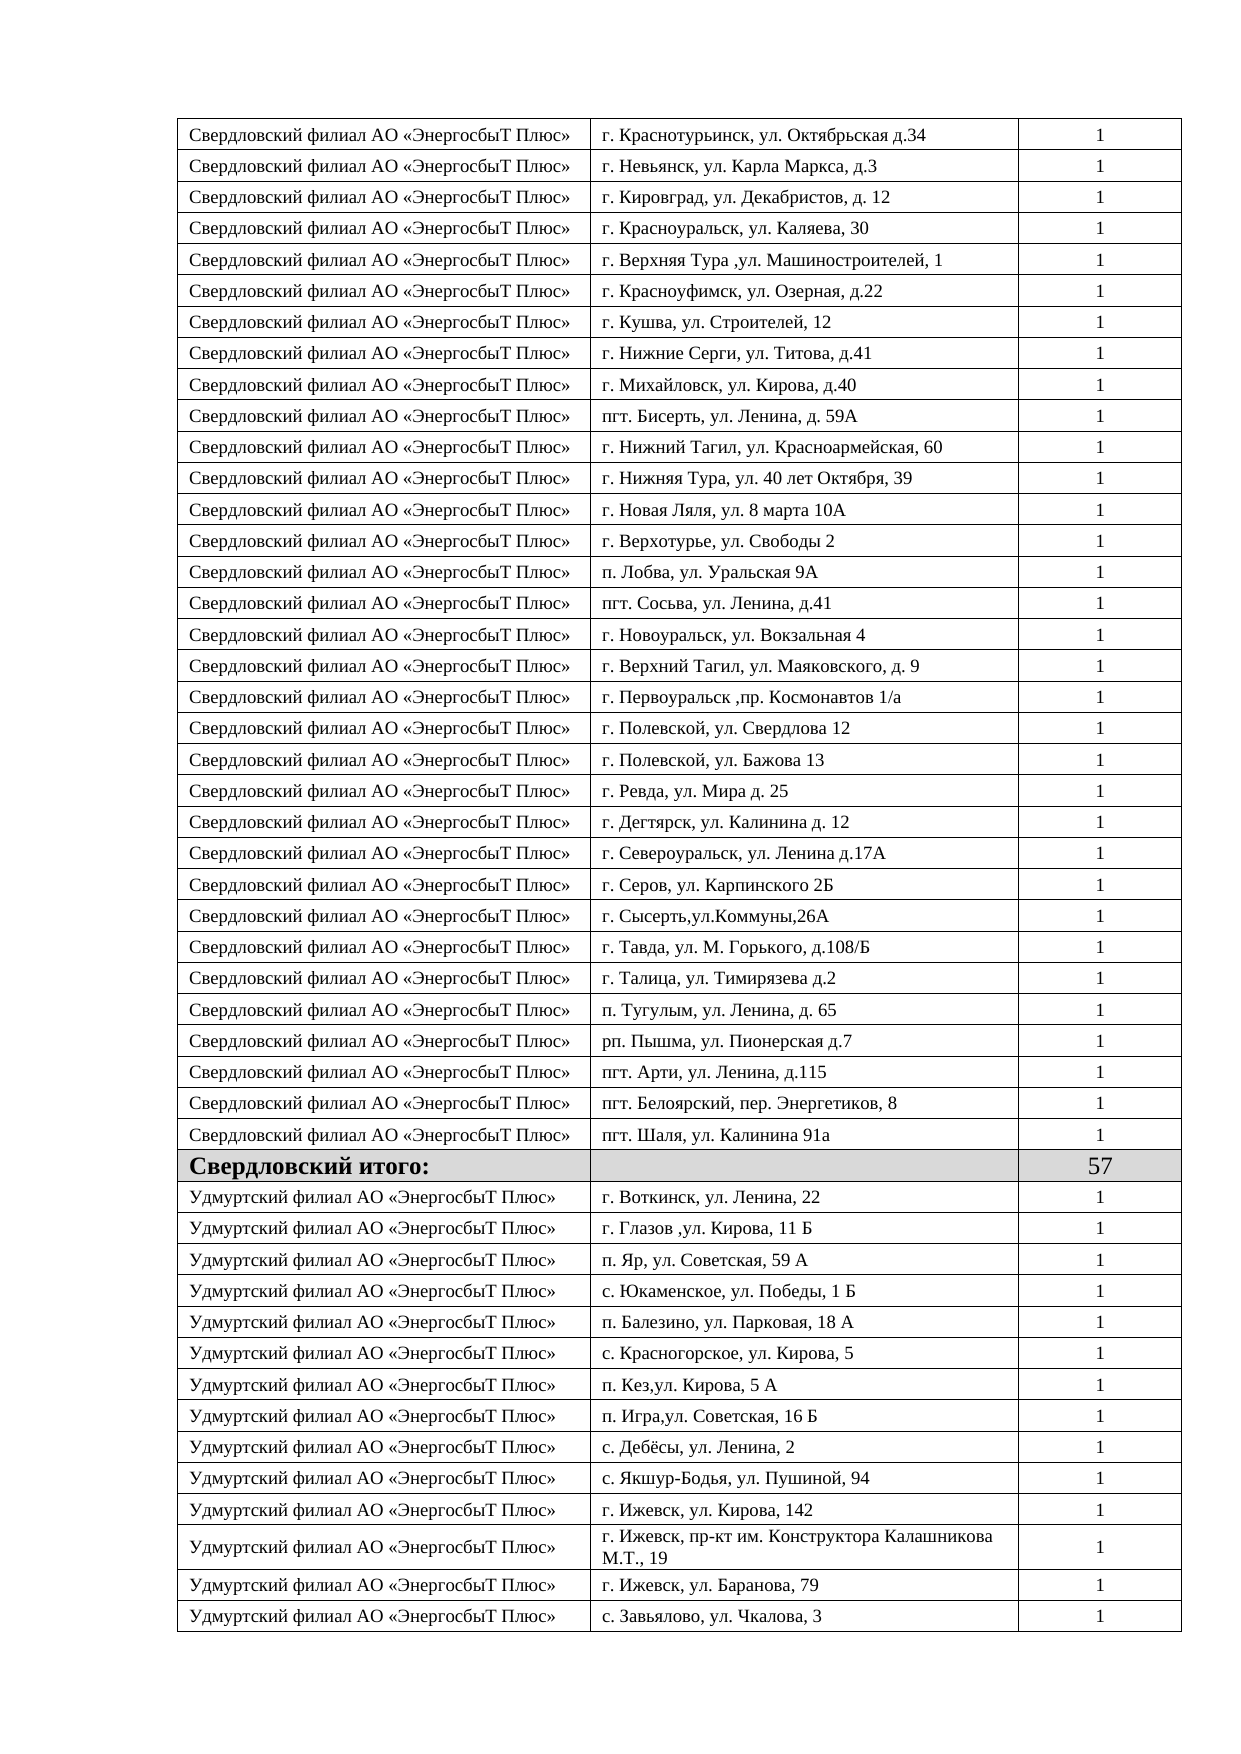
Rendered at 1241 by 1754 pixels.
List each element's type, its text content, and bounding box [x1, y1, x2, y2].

table_cell Свердловский филиал АО «ЭнергосбыТ Плюс» [178, 744, 590, 774]
table_cell 1 [1019, 432, 1181, 462]
table_cell 1 [1019, 1369, 1181, 1399]
table_cell г. Глазов ,ул. Кирова, 11 Б [591, 1213, 1018, 1243]
table_cell 1 [1019, 963, 1181, 993]
table_cell Свердловский филиал АО «ЭнергосбыТ Плюс» [178, 494, 590, 524]
table_cell Свердловский филиал АО «ЭнергосбыТ Плюс» [178, 932, 590, 962]
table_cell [178, 150, 590, 181]
table_cell Свердловский филиал АО «ЭнергосбыТ Плюс» [178, 994, 590, 1024]
table_cell Свердловский филиал АО «ЭнергосбыТ Плюс» [178, 182, 590, 212]
table_cell 1 [1019, 1275, 1181, 1306]
table_cell 1 [1019, 588, 1181, 618]
table_cell 1 [1019, 494, 1181, 524]
table_cell 1 [1019, 1338, 1181, 1368]
table_cell 1 [1019, 1025, 1181, 1056]
table_cell 1 [1019, 1213, 1181, 1243]
table_cell г. Верхотурье, ул. Свободы 2 [591, 525, 1018, 556]
table_cell г. Кушва, ул. Строителей, 12 [591, 307, 1018, 337]
table_cell 57 [1019, 1150, 1181, 1181]
table_cell 1 [1019, 1088, 1181, 1118]
table_cell 1 [1019, 838, 1181, 868]
table_cell Свердловский филиал АО «ЭнергосбыТ Плюс» [178, 838, 590, 868]
table_cell п. Яр, ул. Советская, 59 А [591, 1244, 1018, 1274]
table_cell 1 [1019, 900, 1181, 931]
table_cell Удмуртский филиал АО «ЭнергосбыТ Плюс» [178, 1432, 590, 1462]
table_cell Свердловский филиал АО «ЭнергосбыТ Плюс» [178, 1088, 590, 1118]
table_cell 1 [1019, 119, 1181, 149]
table_cell г. Краснотурьинск, ул. Октябрьская д.34 [591, 119, 1018, 149]
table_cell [178, 1601, 590, 1631]
table_cell г. Новоуральск, ул. Вокзальная 4 [591, 619, 1018, 649]
table_cell г. Полевской, ул. Бажова 13 [591, 744, 1018, 774]
table_cell п. Игра,ул. Советская, 16 Б [591, 1400, 1018, 1431]
table_cell г. Нижняя Тура, ул. 40 лет Октября, 39 [591, 463, 1018, 493]
table_cell Удмуртский филиал АО «ЭнергосбыТ Плюс» [178, 1525, 590, 1568]
table_cell 1 [1019, 619, 1181, 649]
table_cell Свердловский филиал АО «ЭнергосбыТ Плюс» [178, 588, 590, 618]
table_cell с. Дебёсы, ул. Ленина, 2 [591, 1432, 1018, 1462]
table_cell г. Североуральск, ул. Ленина д.17А [591, 838, 1018, 868]
table_cell 1 [1019, 1119, 1181, 1149]
table_cell [591, 1150, 1018, 1181]
table_cell Удмуртский филиал АО «ЭнергосбыТ Плюс» [178, 1463, 590, 1493]
table_cell Свердловский филиал АО «ЭнергосбыТ Плюс» [178, 307, 590, 337]
table_cell 1 [1019, 1494, 1181, 1524]
table_cell 1 [1019, 682, 1181, 712]
table_cell Удмуртский филиал АО «ЭнергосбыТ Плюс» [178, 1338, 590, 1368]
table_cell Удмуртский филиал АО «ЭнергосбыТ Плюс» [178, 1182, 590, 1212]
table_cell г. Нижние Серги, ул. Титова, д.41 [591, 338, 1018, 368]
table_cell 1 [1019, 525, 1181, 556]
table_cell 1 [1019, 650, 1181, 681]
table_cell п. Балезино, ул. Парковая, 18 А [591, 1307, 1018, 1337]
table_cell г. Невьянск, ул. Карла Маркса, д.3 [591, 150, 1018, 181]
table_cell Свердловский филиал АО «ЭнергосбыТ Плюс» [178, 713, 590, 743]
table_cell п. Лобва, ул. Уральская 9А [591, 557, 1018, 587]
table_cell с. Юкаменское, ул. Победы, 1 Б [591, 1275, 1018, 1306]
table_cell 1 [1019, 369, 1181, 399]
table_cell г. Серов, ул. Карпинского 2Б [591, 869, 1018, 899]
table_cell г. Дегтярск, ул. Калинина д. 12 [591, 807, 1018, 837]
table_cell 1 [1019, 338, 1181, 368]
table_cell 1 [1019, 244, 1181, 274]
table_cell г. Кировград, ул. Декабристов, д. 12 [591, 182, 1018, 212]
table_cell 1 [1019, 869, 1181, 899]
table_cell г. Первоуральск ,пр. Космонавтов 1/а [591, 682, 1018, 712]
table_cell Свердловский филиал АО «ЭнергосбыТ Плюс» [178, 963, 590, 993]
table_cell 1 [1019, 807, 1181, 837]
table_cell 1 [1019, 1400, 1181, 1431]
table_cell Свердловский итого: [178, 1150, 590, 1181]
table_cell 1 [1019, 744, 1181, 774]
table_cell Удмуртский филиал АО «ЭнергосбыТ Плюс» [178, 1369, 590, 1399]
table_cell 1 [1019, 1307, 1181, 1337]
table_cell Свердловский филиал АО «ЭнергосбыТ Плюс» [178, 432, 590, 462]
table_cell Свердловский филиал АО «ЭнергосбыТ Плюс» [178, 619, 590, 649]
table_cell 1 [1019, 1182, 1181, 1212]
table_cell г. Полевской, ул. Свердлова 12 [591, 713, 1018, 743]
table_cell г. Нижний Тагил, ул. Красноармейская, 60 [591, 432, 1018, 462]
table_cell 1 [1019, 557, 1181, 587]
table_cell Свердловский филиал АО «ЭнергосбыТ Плюс» [178, 1119, 590, 1149]
table_cell г. Верхняя Тура ,ул. Машиностроителей, 1 [591, 244, 1018, 274]
table_cell Свердловский филиал АО «ЭнергосбыТ Плюс» [178, 369, 590, 399]
table_cell 1 [1019, 1057, 1181, 1087]
table_cell 1 [1019, 307, 1181, 337]
table_cell г. Ижевск, ул. Кирова, 142 [591, 1494, 1018, 1524]
table_cell Свердловский филиал АО «ЭнергосбыТ Плюс» [178, 213, 590, 243]
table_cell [178, 119, 590, 149]
table_cell 1 [1019, 182, 1181, 212]
table_cell пгт. Шаля, ул. Калинина 91а [591, 1119, 1018, 1149]
table_cell 1 [1019, 463, 1181, 493]
table_cell г. Ревда, ул. Мира д. 25 [591, 775, 1018, 806]
table_cell Свердловский филиал АО «ЭнергосбыТ Плюс» [178, 400, 590, 431]
table_cell г. Ижевск, ул. Баранова, 79 [591, 1570, 1018, 1600]
table_cell 1 [1019, 1463, 1181, 1493]
table_cell г. Красноуральск, ул. Каляева, 30 [591, 213, 1018, 243]
table_cell Свердловский филиал АО «ЭнергосбыТ Плюс» [178, 900, 590, 931]
table_cell Свердловский филиал АО «ЭнергосбыТ Плюс» [178, 525, 590, 556]
table_cell г. Новая Ляля, ул. 8 марта 10А [591, 494, 1018, 524]
table_cell Свердловский филиал АО «ЭнергосбыТ Плюс» [178, 650, 590, 681]
table_cell пгт. Бисерть, ул. Ленина, д. 59А [591, 400, 1018, 431]
table_cell Удмуртский филиал АО «ЭнергосбыТ Плюс» [178, 1400, 590, 1431]
table_cell Удмуртский филиал АО «ЭнергосбыТ Плюс» [178, 1494, 590, 1524]
table_cell г. Красноуфимск, ул. Озерная, д.22 [591, 275, 1018, 306]
table_cell 1 [1019, 1244, 1181, 1274]
table_cell г. Талица, ул. Тимирязева д.2 [591, 963, 1018, 993]
table_cell Свердловский филиал АО «ЭнергосбыТ Плюс» [178, 338, 590, 368]
table_cell 1 [1019, 994, 1181, 1024]
table_cell 1 [1019, 1432, 1181, 1462]
table_cell с. Якшур-Бодья, ул. Пушиной, 94 [591, 1463, 1018, 1493]
table_cell Свердловский филиал АО «ЭнергосбыТ Плюс» [178, 682, 590, 712]
table_cell с. Красногорское, ул. Кирова, 5 [591, 1338, 1018, 1368]
table_cell Свердловский филиал АО «ЭнергосбыТ Плюс» [178, 1025, 590, 1056]
table_cell Свердловский филиал АО «ЭнергосбыТ Плюс» [178, 244, 590, 274]
table_cell 1 [1019, 775, 1181, 806]
table_cell Свердловский филиал АО «ЭнергосбыТ Плюс» [178, 869, 590, 899]
table_cell г. Ижевск, пр-кт им. Конструктора Калашникова М.Т., 19 [591, 1525, 1018, 1568]
table_cell Удмуртский филиал АО «ЭнергосбыТ Плюс» [178, 1307, 590, 1337]
table_cell пгт. Сосьва, ул. Ленина, д.41 [591, 588, 1018, 618]
table_cell Удмуртский филиал АО «ЭнергосбыТ Плюс» [178, 1570, 590, 1600]
table_cell г. Верхний Тагил, ул. Маяковского, д. 9 [591, 650, 1018, 681]
table_cell Удмуртский филиал АО «ЭнергосбыТ Плюс» [178, 1244, 590, 1274]
table_cell 1 [1019, 213, 1181, 243]
table_cell с. Завьялово, ул. Чкалова, 3 [591, 1601, 1018, 1631]
table_cell 1 [1019, 1570, 1181, 1600]
table_cell Удмуртский филиал АО «ЭнергосбыТ Плюс» [178, 1213, 590, 1243]
table_cell Свердловский филиал АО «ЭнергосбыТ Плюс» [178, 463, 590, 493]
table_cell Свердловский филиал АО «ЭнергосбыТ Плюс» [178, 807, 590, 837]
table_cell Свердловский филиал АО «ЭнергосбыТ Плюс» [178, 557, 590, 587]
table_cell 1 [1019, 150, 1181, 181]
table_cell Удмуртский филиал АО «ЭнергосбыТ Плюс» [178, 1275, 590, 1306]
table_cell г. Тавда, ул. М. Горького, д.108/Б [591, 932, 1018, 962]
table_cell 1 [1019, 713, 1181, 743]
table_cell рп. Пышма, ул. Пионерская д.7 [591, 1025, 1018, 1056]
table_cell 1 [1019, 400, 1181, 431]
table_cell 1 [1019, 932, 1181, 962]
table_cell Свердловский филиал АО «ЭнергосбыТ Плюс» [178, 1057, 590, 1087]
table_cell Свердловский филиал АО «ЭнергосбыТ Плюс» [178, 775, 590, 806]
table_cell г. Сысерть,ул.Коммуны,26А [591, 900, 1018, 931]
table_cell 1 [1019, 1525, 1181, 1568]
table_cell 1 [1019, 275, 1181, 306]
table_cell г. Воткинск, ул. Ленина, 22 [591, 1182, 1018, 1212]
table_cell г. Михайловск, ул. Кирова, д.40 [591, 369, 1018, 399]
table_cell пгт. Белоярский, пер. Энергетиков, 8 [591, 1088, 1018, 1118]
table_cell Свердловский филиал АО «ЭнергосбыТ Плюс» [178, 275, 590, 306]
table_cell 1 [1019, 1601, 1181, 1631]
table_cell п. Тугулым, ул. Ленина, д. 65 [591, 994, 1018, 1024]
table_cell п. Кез,ул. Кирова, 5 А [591, 1369, 1018, 1399]
table_cell пгт. Арти, ул. Ленина, д.115 [591, 1057, 1018, 1087]
